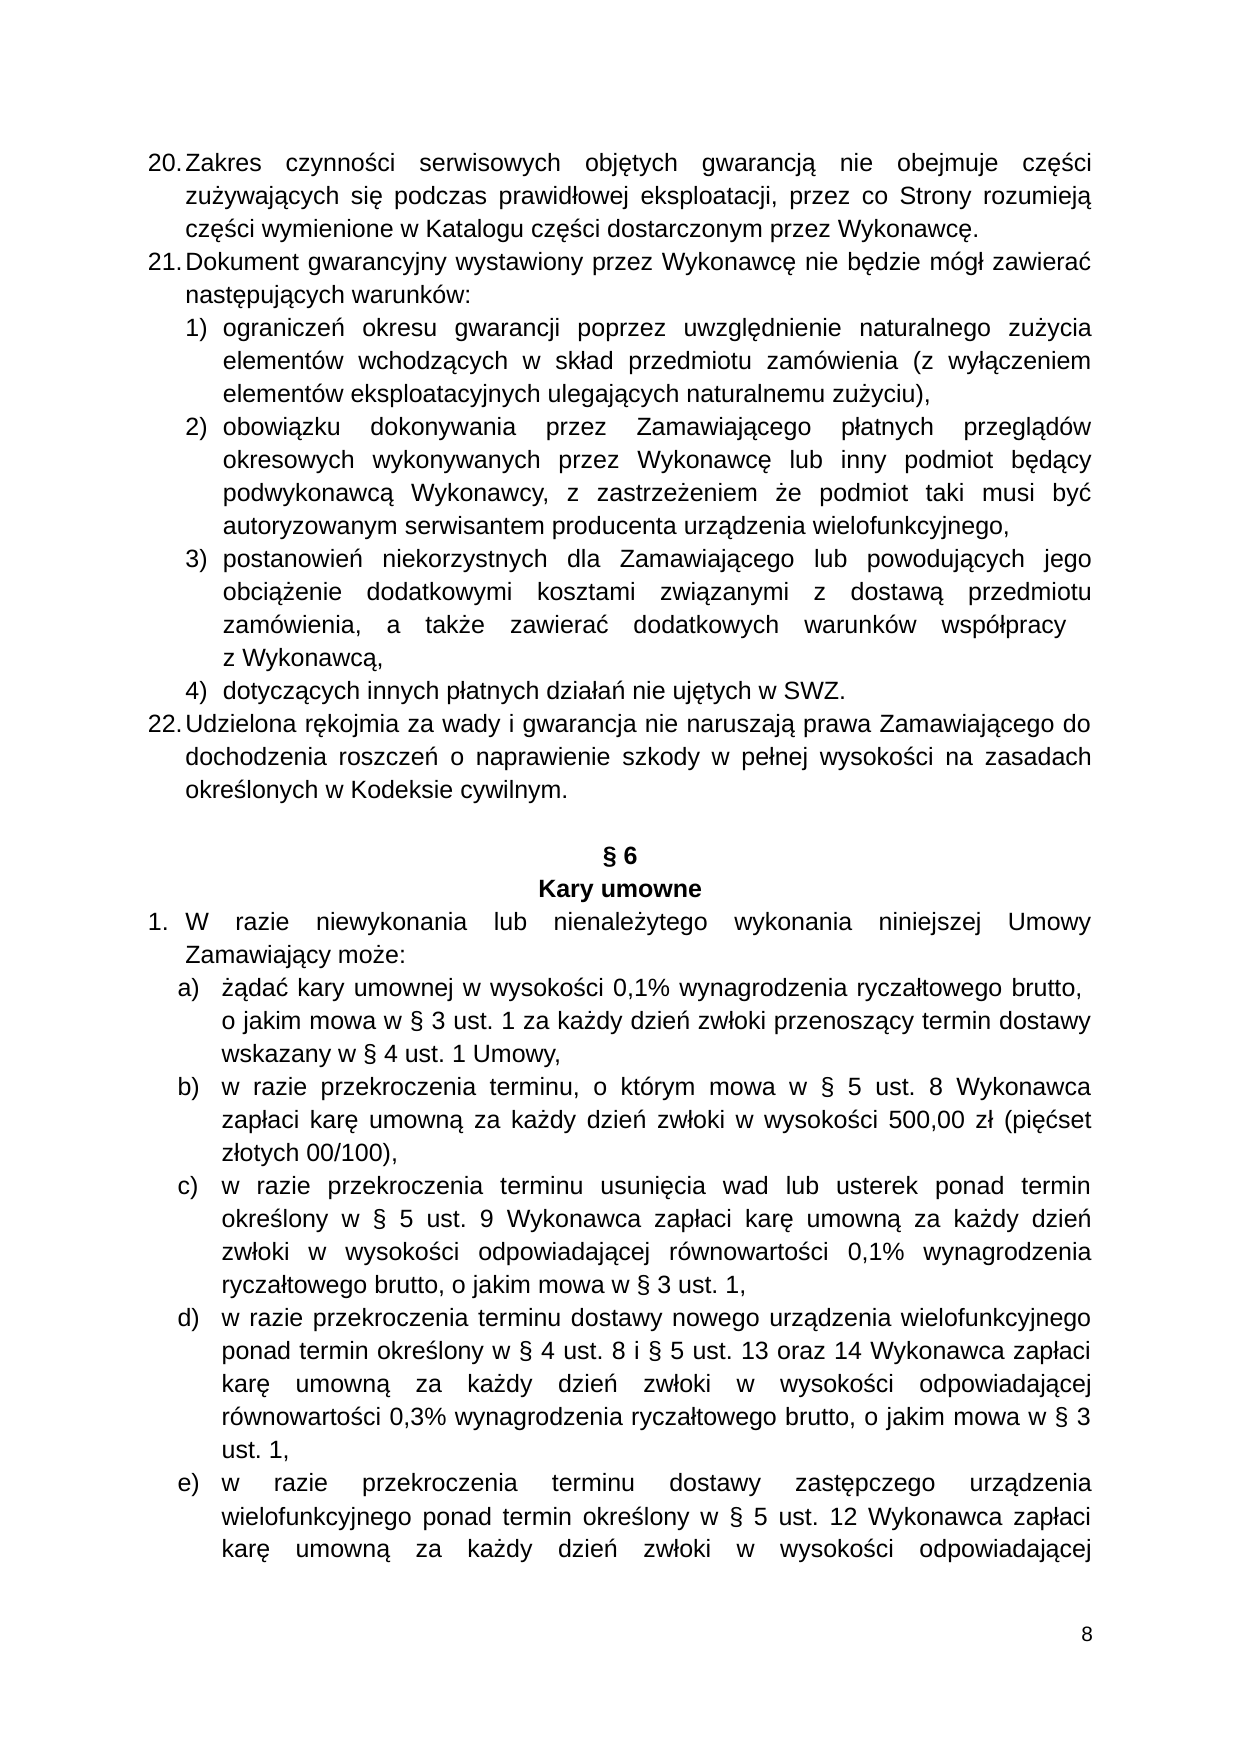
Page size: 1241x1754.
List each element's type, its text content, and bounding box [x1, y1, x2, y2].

list ograniczeń okresu gwarancji poprzez uwzględnienie naturalnego zużycia elementów wchodzących w skład przedmiotu zamówienia (z wyłączeniem elementów eksploatacyjnych ulegających naturalnemu zużyciu), [185, 313, 1093, 407]
list dotyczących innych płatnych działań nie ujętych w SWZ. [185, 676, 1093, 705]
text § 6 [148, 841, 1093, 870]
text Kary umowne [148, 874, 1093, 903]
list w razie przekroczenia terminu usunięcia wad lub usterek ponad termin określony w § 5 ust. 9 Wykonawca zapłaci karę umowną za każdy dzień zwłoki w wysokości odpowiadającej równowartości 0,1% wynagrodzenia ryczałtowego brutto, o jakim mowa w § 3 ust. 1, [177, 1171, 1093, 1299]
list obowiązku dokonywania przez Zamawiającego płatnych przeglądów okresowych wykonywanych przez Wykonawcę lub inny podmiot będący podwykonawcą Wykonawcy, z zastrzeżeniem że podmiot taki musi być autoryzowanym serwisantem producenta urządzenia wielofunkcyjnego, [185, 412, 1093, 539]
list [177, 1468, 1093, 1563]
list w razie przekroczenia terminu dostawy nowego urządzenia wielofunkcyjnego ponad termin określony w § 4 ust. 8 i § 5 ust. 13 oraz 14 Wykonawca zapłaci karę umowną za każdy dzień zwłoki w wysokości odpowiadającej równowartości 0,3% wynagrodzenia ryczałtowego brutto, o jakim mowa w § 3 ust. 1, [177, 1303, 1093, 1464]
list W razie niewykonania lub nienależytego wykonania niniejszej Umowy Zamawiający może: [148, 907, 1093, 969]
list Udzielona rękojmia za wady i gwarancja nie naruszają prawa Zamawiającego do dochodzenia roszczeń o naprawienie szkody w pełnej wysokości na zasadach określonych w Kodeksie cywilnym. [148, 709, 1093, 804]
list w razie przekroczenia terminu, o którym mowa w § 5 ust. 8 Wykonawca zapłaci karę umowną za każdy dzień zwłoki w wysokości 500,00 zł (pięćset złotych 00/100), [177, 1072, 1093, 1167]
list postanowień niekorzystnych dla Zamawiającego lub powodujących jego obciążenie dodatkowymi kosztami związanymi z dostawą przedmiotu zamówienia, a także zawierać dodatkowych warunków współpracy z Wykonawcą, [185, 544, 1093, 672]
list Dokument gwarancyjny wystawiony przez Wykonawcę nie będzie mógł zawierać następujących warunków: [148, 247, 1093, 308]
list żądać kary umownej w wysokości 0,1% wynagrodzenia ryczałtowego brutto, o jakim mowa w § 3 ust. 1 za każdy dzień zwłoki przenoszący termin dostawy wskazany w § 4 ust. 1 Umowy, [177, 973, 1093, 1068]
list Zakres czynności serwisowych objętych gwarancją nie obejmuje części zużywających się podczas prawidłowej eksploatacji, przez co Strony rozumieją części wymienione w Katalogu części dostarczonym przez Wykonawcę. [148, 148, 1093, 242]
